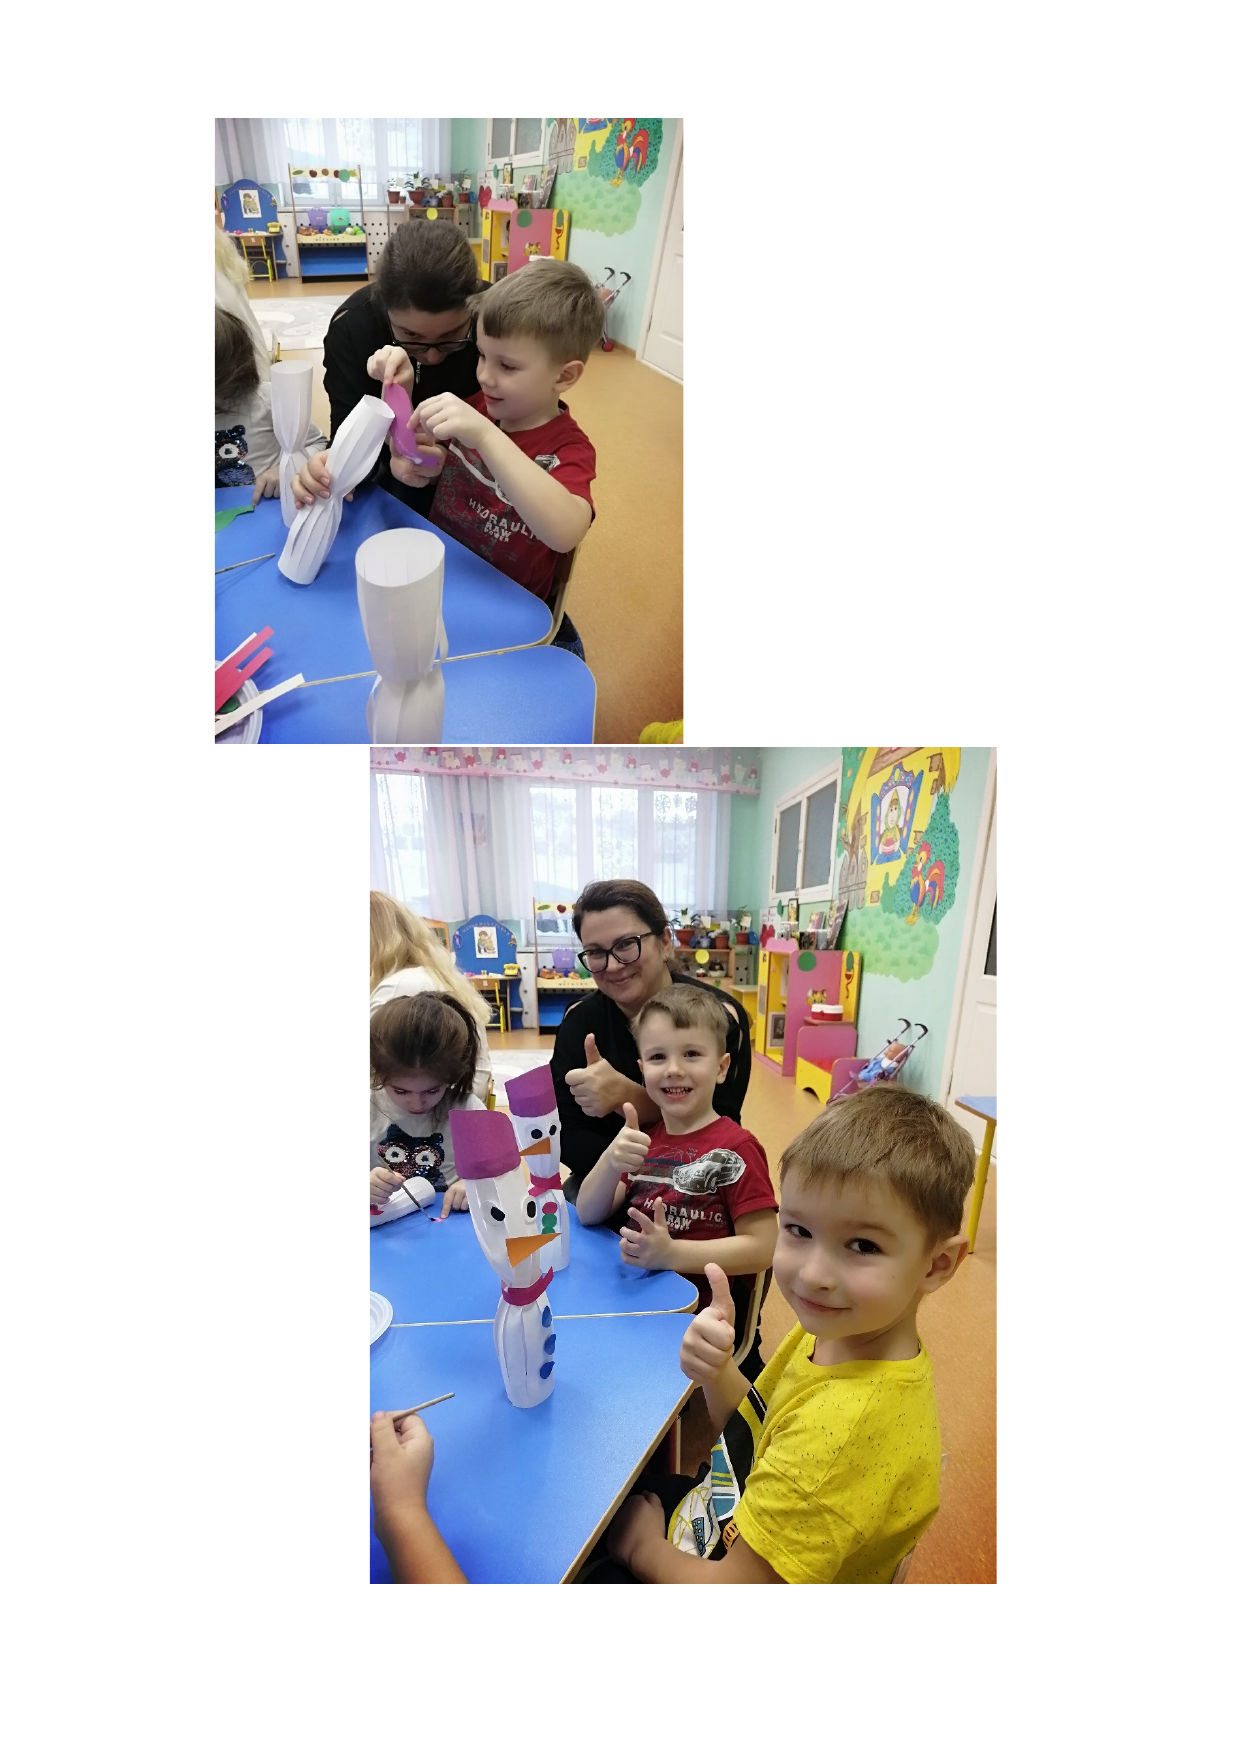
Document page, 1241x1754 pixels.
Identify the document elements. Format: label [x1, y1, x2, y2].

picture [214, 118, 684, 744]
picture [369, 747, 997, 1584]
